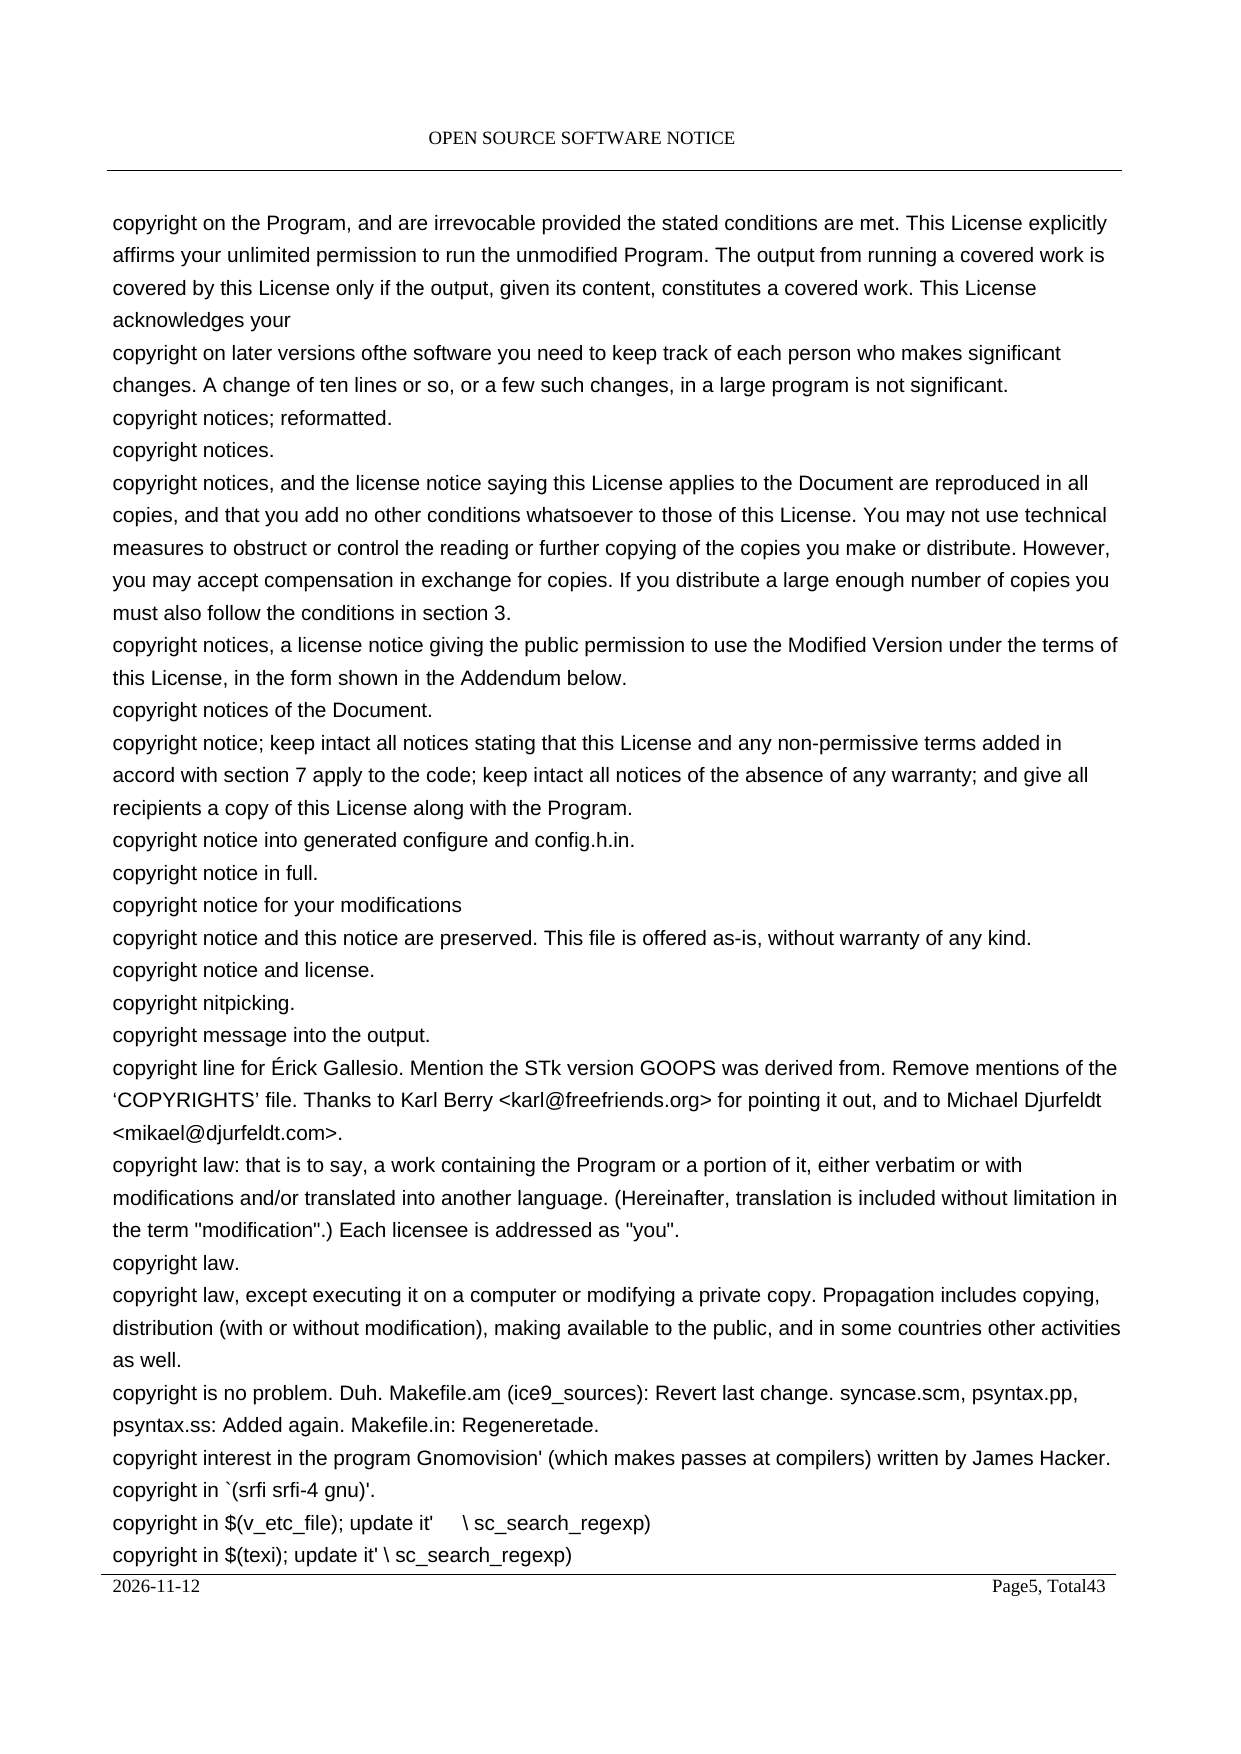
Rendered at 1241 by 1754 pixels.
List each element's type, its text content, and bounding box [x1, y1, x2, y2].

text copyright nitpicking. [112, 986, 1128, 1019]
text copyright notice for your modifications [112, 889, 1128, 921]
text copyright law. [112, 1246, 1128, 1279]
text copyright law, except executing it on a computer or modifying a private copy. Propagation includes copying, distribution (with or without modification), making available to the public, and in some countries other activities as well. [112, 1279, 1128, 1376]
text copyright notice in full. [112, 856, 1128, 889]
text copyright notices of the Document. [112, 694, 1128, 726]
text copyright on later versions ofthe software you need to keep track of each person who makes significant changes. A change of ten lines or so, or a few such changes, in a large program is not significant. [112, 336, 1128, 401]
text copyright notice into generated configure and config.h.in. [112, 824, 1128, 856]
text copyright in $(texi); update it' \ sc_search_regexp) [112, 1539, 1128, 1571]
text copyright notice and license. [112, 954, 1128, 986]
text copyright in `(srfi srfi-4 gnu)'. [112, 1474, 1128, 1506]
text copyright in $(v_etc_file); update it' \ sc_search_regexp) [112, 1506, 1128, 1539]
text copyright notice and this notice are preserved. This file is offered as-is, without warranty of any kind. [112, 921, 1128, 954]
text copyright line for Érick Gallesio. Mention the STk version GOOPS was derived from. Remove mentions of the ‘COPYRIGHTS’ file. Thanks to Karl Berry <karl@freefriends.org> for pointing it out, and to Michael Djurfeldt <mikael@djurfeldt.com>. [112, 1051, 1128, 1149]
text copyright is no problem. Duh. Makefile.am (ice9_sources): Revert last change. syncase.scm, psyntax.pp, psyntax.ss: Added again. Makefile.in: Regeneretade. [112, 1376, 1128, 1441]
text copyright notices. [112, 434, 1128, 466]
text copyright notice; keep intact all notices stating that this License and any non-permissive terms added in accord with section 7 apply to the code; keep intact all notices of the absence of any warranty; and give all recipients a copy of this License along with the Program. [112, 726, 1128, 824]
text copyright notices, and the license notice saying this License applies to the Document are reproduced in all copies, and that you add no other conditions whatsoever to those of this License. You may not use technical measures to obstruct or control the reading or further copying of the copies you make or distribute. However, you may accept compensation in exchange for copies. If you distribute a large enough number of copies you must also follow the conditions in section 3. [112, 466, 1128, 629]
text copyright notices; reformatted. [112, 401, 1128, 434]
text copyright on the Program, and are irrevocable provided the stated conditions are met. This License explicitly affirms your unlimited permission to run the unmodified Program. The output from running a covered work is covered by this License only if the output, given its content, constitutes a covered work. This License acknowledges your [112, 206, 1128, 336]
text copyright law: that is to say, a work containing the Program or a portion of it, either verbatim or with modifications and/or translated into another language. (Hereinafter, translation is included without limitation in the term "modification".) Each licensee is addressed as "you". [112, 1149, 1128, 1246]
text copyright message into the output. [112, 1019, 1128, 1051]
text copyright interest in the program Gnomovision' (which makes passes at compilers) written by James Hacker. [112, 1441, 1128, 1474]
text copyright notices, a license notice giving the public permission to use the Modified Version under the terms of this License, in the form shown in the Addendum below. [112, 629, 1128, 694]
